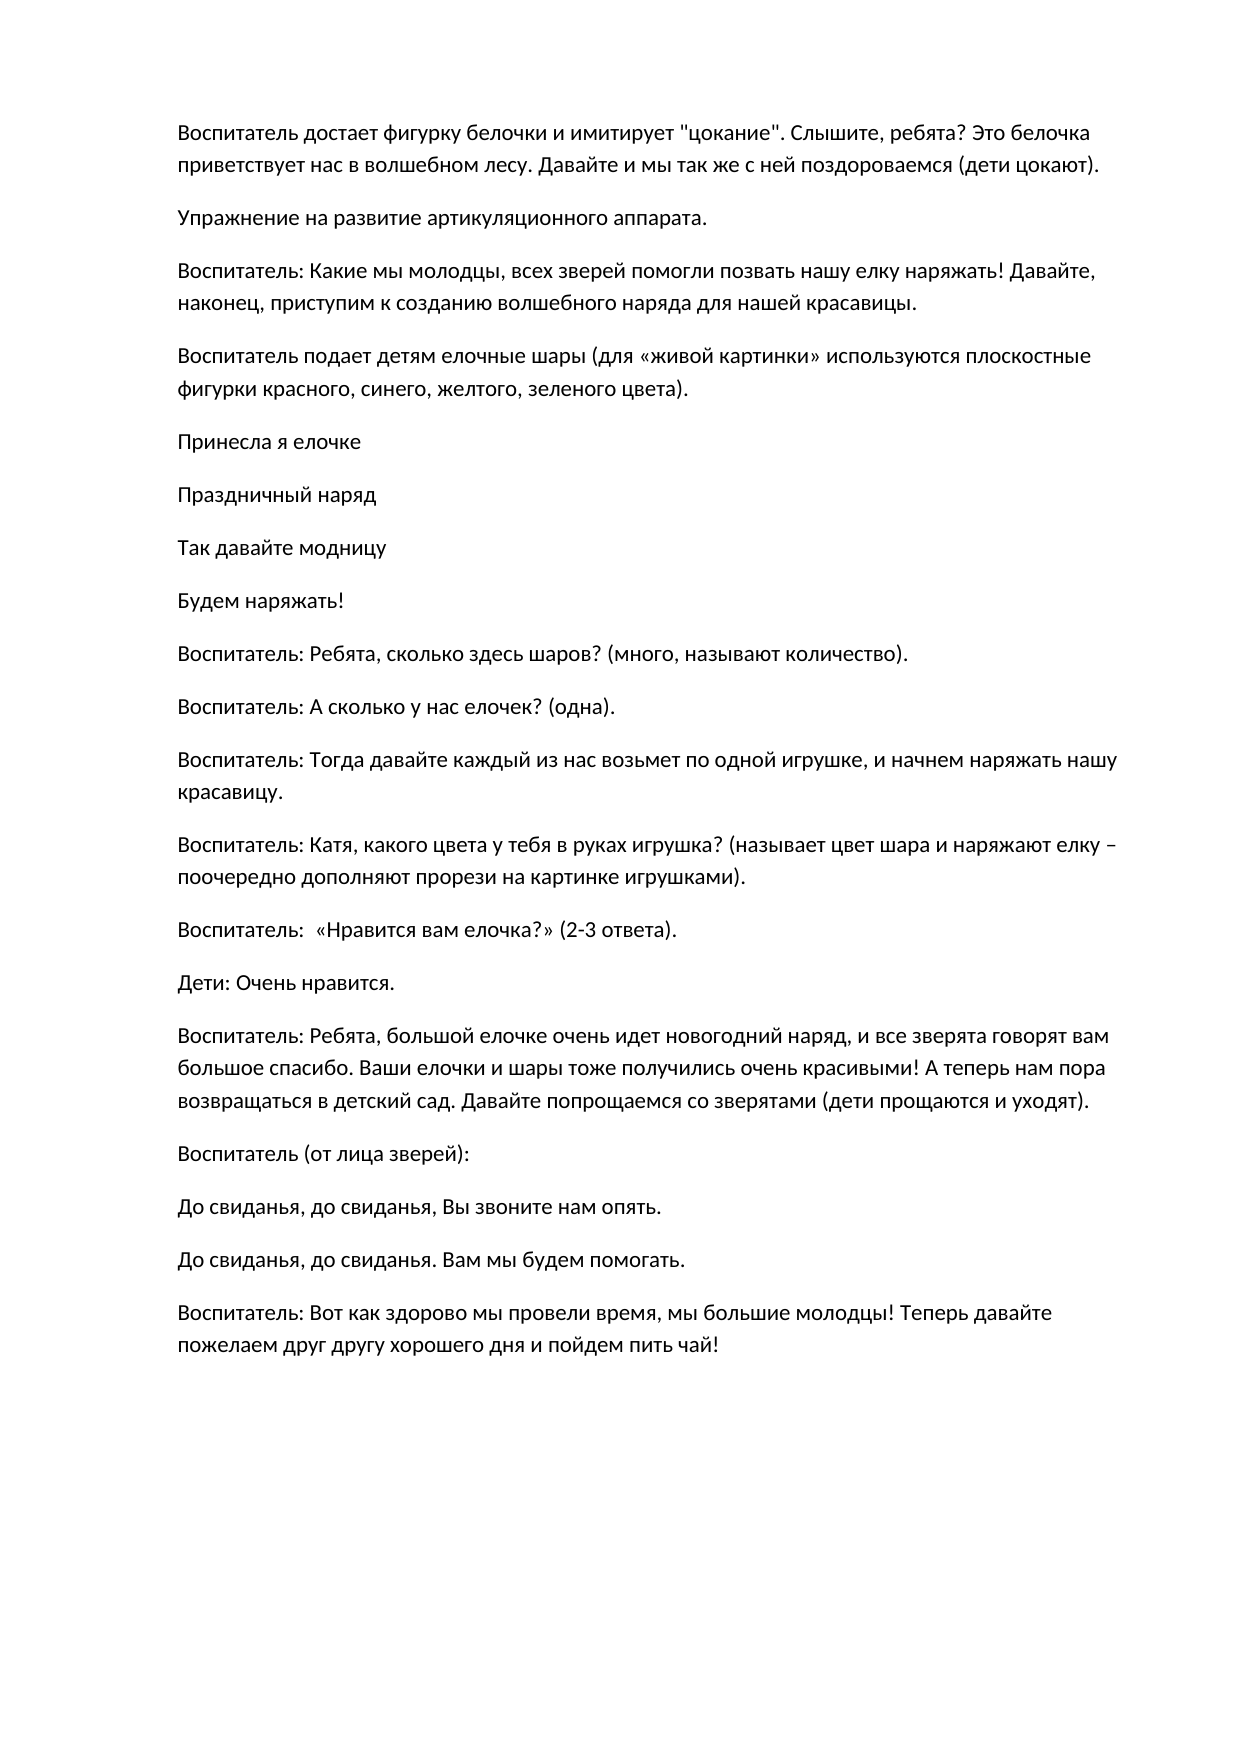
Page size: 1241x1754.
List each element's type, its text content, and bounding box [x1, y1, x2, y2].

text Воспитатель (от лица зверей): [177, 1139, 1152, 1167]
text Воспитатель: Ребята, большой елочке очень идет новогодний наряд, и все зверята говорят вам большое спасибо. Ваши елочки и шары тоже получились очень красивыми! А теперь нам пора возвращаться в детский сад. Давайте попрощаемся со зверятами (дети прощаются и уходят). [177, 1021, 1152, 1114]
text Воспитатель: Катя, какого цвета у тебя в руках игрушка? (называет цвет шара и наряжают елку – поочередно дополняют прорези на картинке игрушками). [177, 830, 1152, 890]
text Воспитатель: А сколько у нас елочек? (одна). [177, 692, 1152, 720]
text Воспитатель: Вот как здорово мы провели время, мы большие молодцы! Теперь давайте пожелаем друг другу хорошего дня и пойдем пить чай! [177, 1298, 1152, 1358]
text До свиданья, до свиданья. Вам мы будем помогать. [177, 1245, 1152, 1273]
text Принесла я елочке [177, 427, 1152, 455]
text Воспитатель: Тогда давайте каждый из нас возьмет по одной игрушке, и начнем наряжать нашу красавицу. [177, 745, 1152, 805]
text Воспитатель: «Нравится вам елочка?» (2-3 ответа). [177, 915, 1152, 943]
text До свиданья, до свиданья, Вы звоните нам опять. [177, 1192, 1152, 1220]
text Воспитатель достает фигурку белочки и имитирует "цокание". Слышите, ребята? Это белочка приветствует нас в волшебном лесу. Давайте и мы так же с ней поздороваемся (дети цокают). [177, 118, 1152, 178]
text Дети: Очень нравится. [177, 968, 1152, 996]
text Воспитатель подает детям елочные шары (для «живой картинки» используются плоскостные фигурки красного, синего, желтого, зеленого цвета). [177, 342, 1152, 402]
text Воспитатель: Какие мы молодцы, всех зверей помогли позвать нашу елку наряжать! Давайте, наконец, приступим к созданию волшебного наряда для нашей красавицы. [177, 256, 1152, 317]
text Воспитатель: Ребята, сколько здесь шаров? (много, называют количество). [177, 639, 1152, 667]
text Праздничный наряд [177, 480, 1152, 508]
text Будем наряжать! [177, 586, 1152, 614]
text Так давайте модницу [177, 533, 1152, 561]
text Упражнение на развитие артикуляционного аппарата. [177, 203, 1152, 231]
